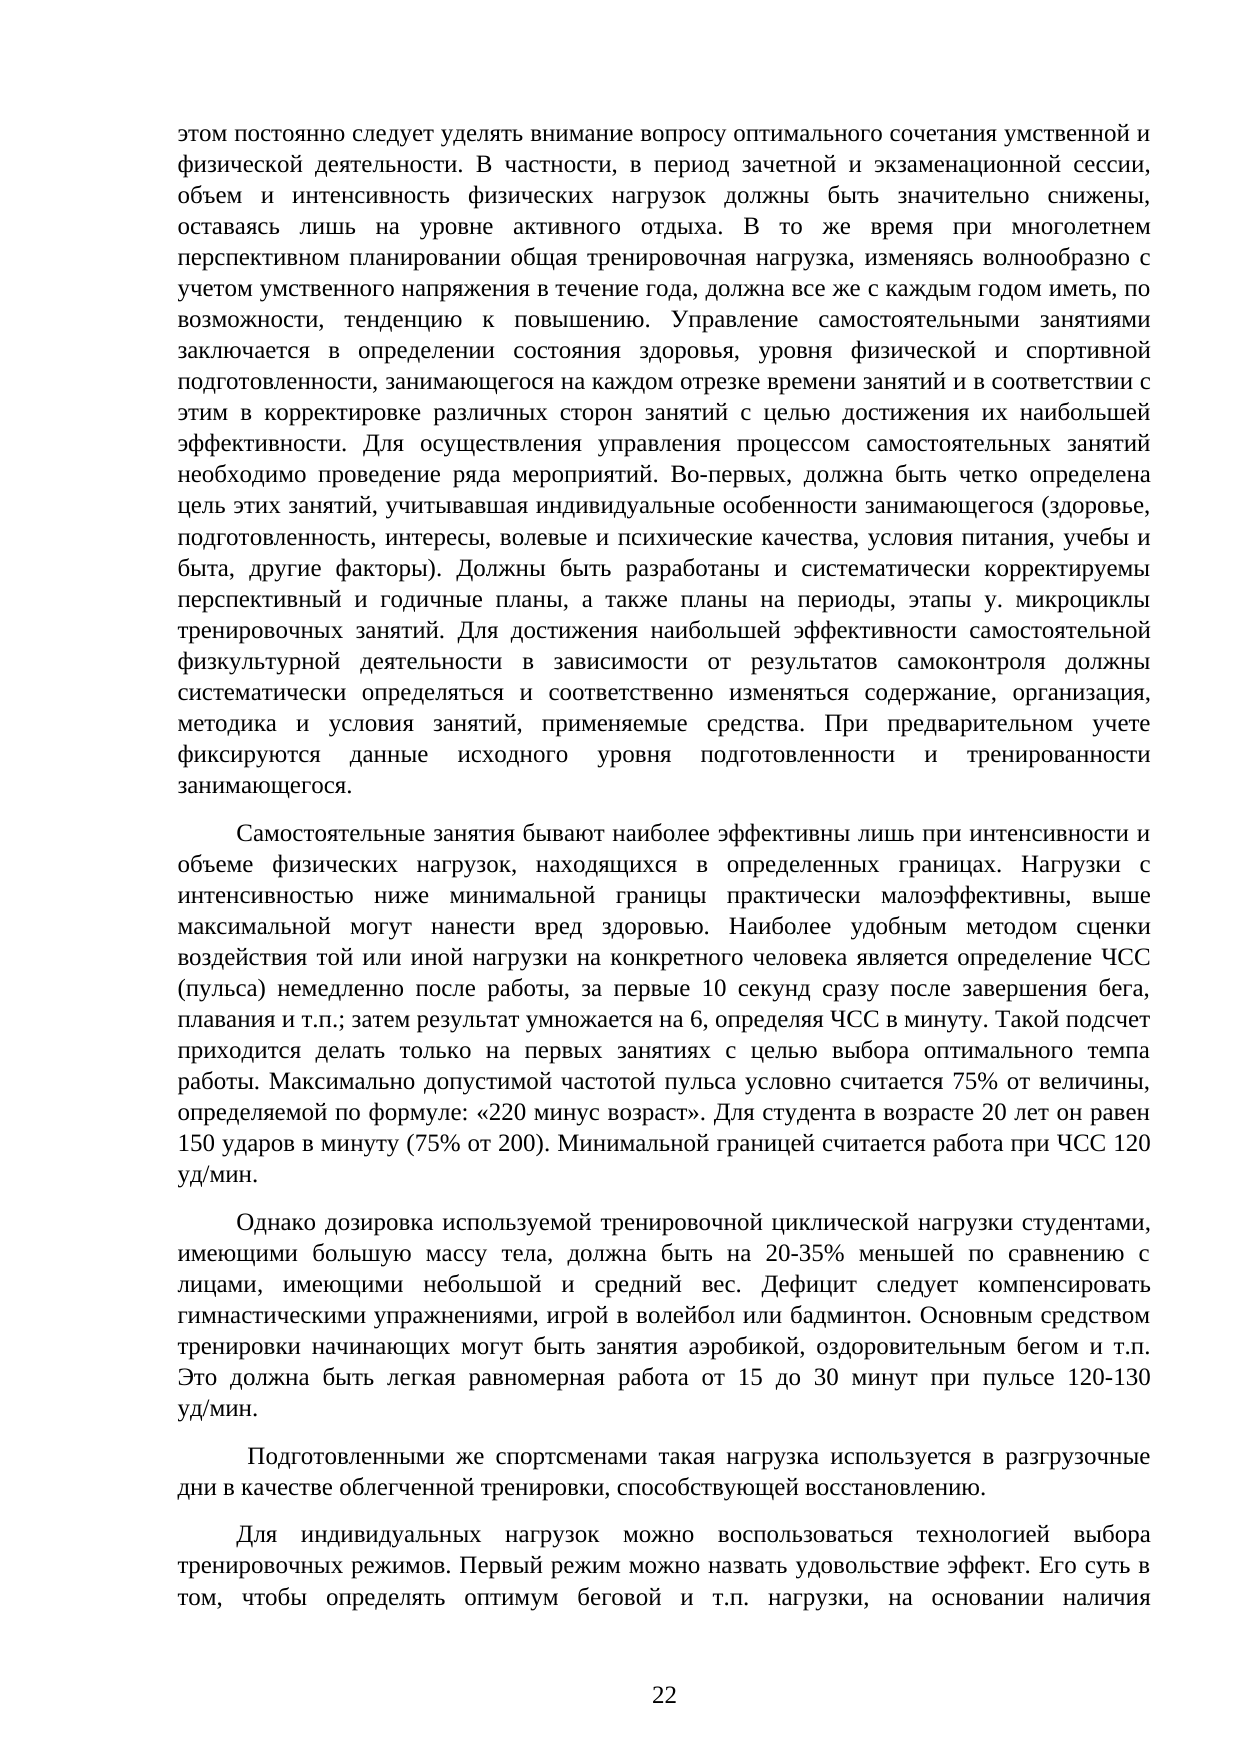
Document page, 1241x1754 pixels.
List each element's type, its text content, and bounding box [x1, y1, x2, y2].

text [177, 1519, 1152, 1610]
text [177, 118, 1152, 799]
text Однако дозировка используемой тренировочной циклической нагрузки студентами, имеющими большую массу тела, должна быть на 20-35% меньшей по сравнению с лицами, имеющими небольшой и средний вес. Дефицит следует компенсировать гимнастическими упражнениями, игрой в волейбол или бадминтон. Основным средством тренировки начинающих могут быть занятия аэробикой, оздоровительным бегом и т.п. Это должна быть легкая равномерная работа от 15 до 30 минут при пульсе 120-130 уд/мин. [177, 1207, 1152, 1422]
text Подготовленными же спортсменами такая нагрузка используется в разгрузочные дни в качестве облегченной тренировки, способствующей восстановлению. [177, 1441, 1152, 1501]
text Самостоятельные занятия бывают наиболее эффективны лишь при интенсивности и объеме физических нагрузок, находящихся в определенных границах. Нагрузки с интенсивностью ниже минимальной границы практически малоэффективны, выше максимальной могут нанести вред здоровью. Наиболее удобным методом сценки воздействия той или иной нагрузки на конкретного человека является определение ЧСС (пульса) немедленно после работы, за первые 10 секунд сразу после завершения бега, плавания и т.п.; затем результат умножается на 6, определяя ЧСС в минуту. Такой подсчет приходится делать только на первых занятиях с целью выбора оптимального темпа работы. Максимально допустимой частотой пульса условно считается 75% от величины, определяемой по формуле: «220 минус возраст». Для студента в возрасте 20 лет он равен 150 ударов в минуту (75% от 200). Минимальной границей считается работа при ЧСС 120 уд/мин. [177, 818, 1152, 1188]
